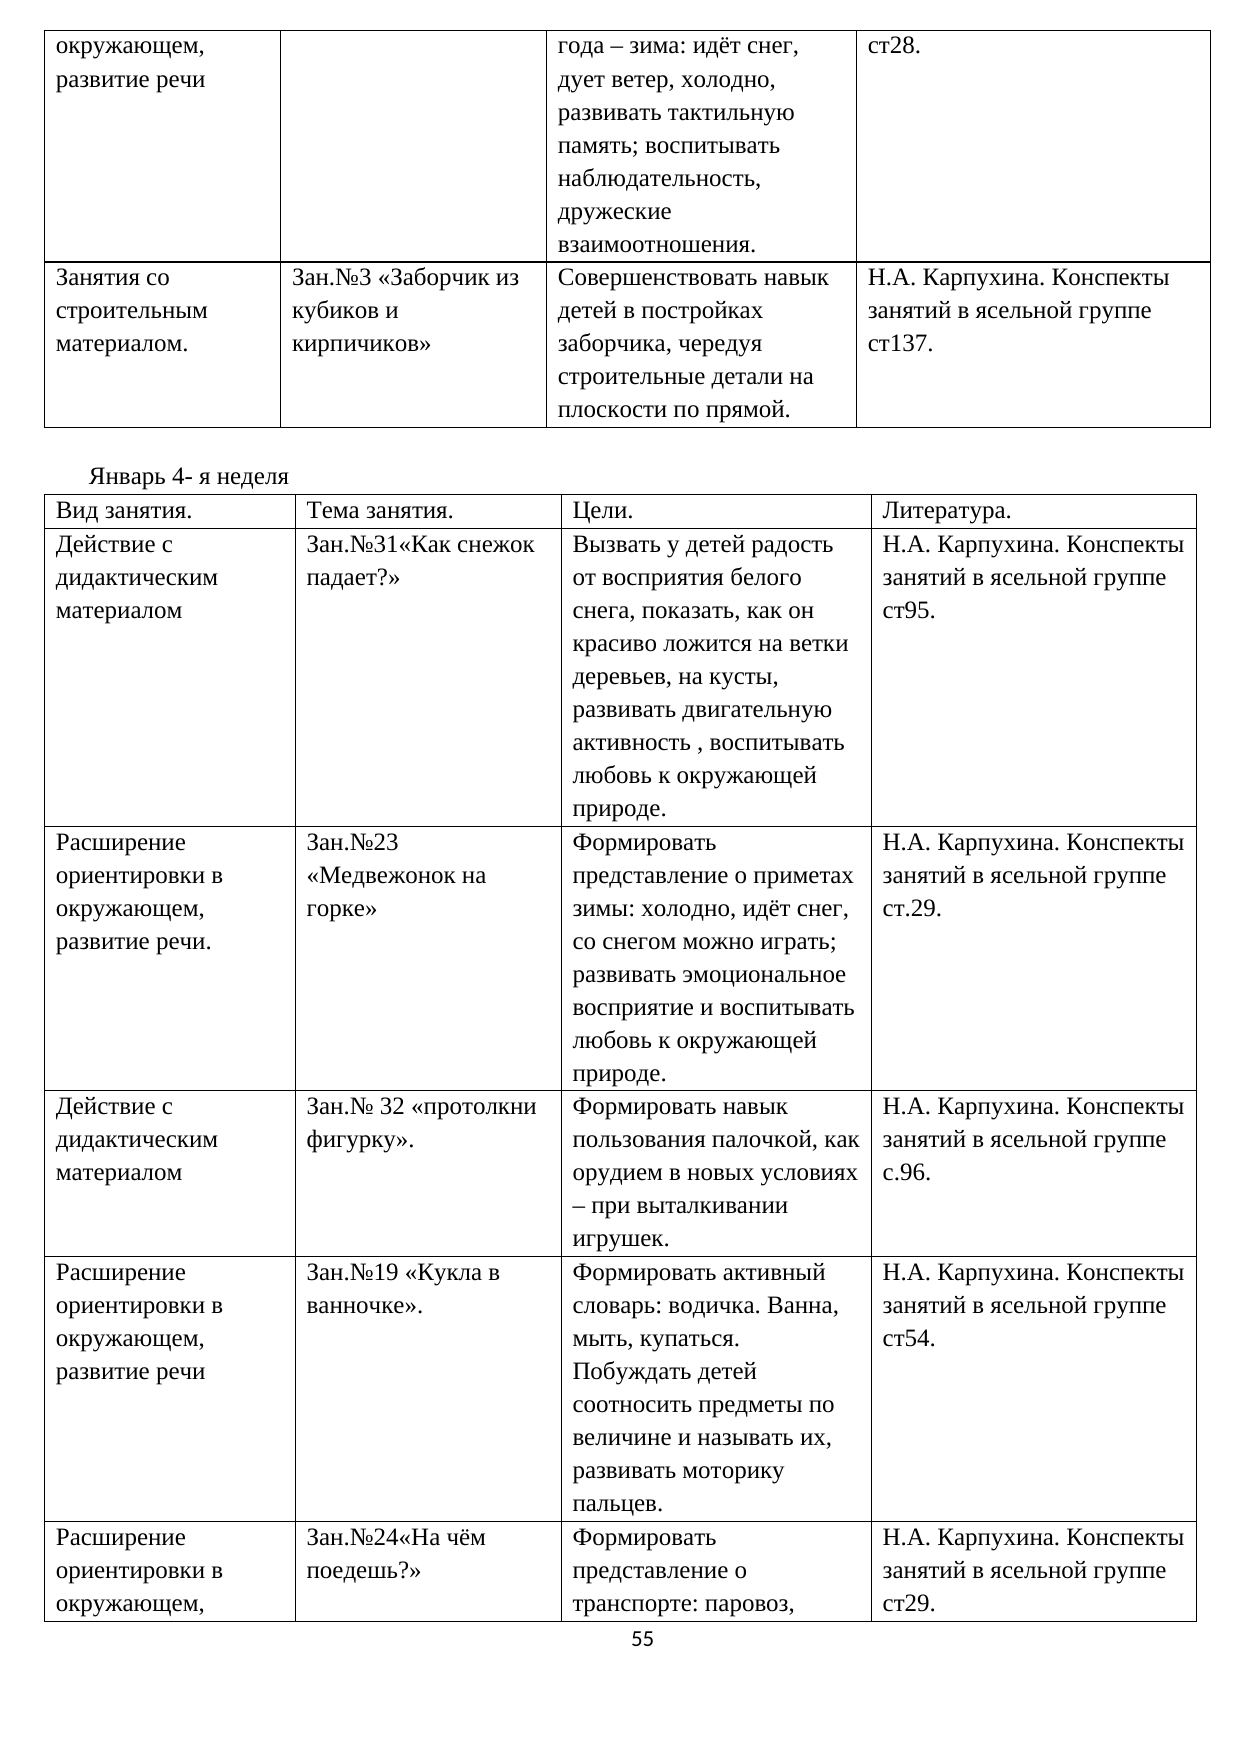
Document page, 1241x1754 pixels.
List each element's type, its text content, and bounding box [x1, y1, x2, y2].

table_cell Зан.№19 «Кукла в ванночке». [296, 1257, 561, 1521]
table_cell Зан.№23 «Медвежонок на горке» [296, 827, 561, 1090]
table_cell Н.А. Карпухина. Конспекты занятий в ясельной группе ст95. [872, 529, 1196, 826]
table_cell Зан.№ 32 «протолкни фигурку». [296, 1091, 561, 1256]
text Январь 4- я неделя [89, 461, 1196, 490]
table_cell Формировать навык пользования палочкой, как орудием в новых условиях – при выталкивании игрушек. [562, 1091, 871, 1256]
table_cell Н.А. Карпухина. Конспекты занятий в ясельной группе с.96. [872, 1091, 1196, 1256]
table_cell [296, 1522, 561, 1621]
table_cell Н.А. Карпухина. Конспекты занятий в ясельной группе ст54. [872, 1257, 1196, 1521]
table_cell Н.А. Карпухина. Конспекты занятий в ясельной группе ст137. [857, 263, 1210, 427]
table_cell Расширение ориентировки в окружающем, развитие речи [45, 1257, 295, 1521]
table_cell Совершенствовать навык детей в постройках заборчика, чередуя строительные детали на плоскости по прямой. [547, 263, 856, 427]
table_cell Н.А. Карпухина. Конспекты занятий в ясельной группе ст.29. [872, 827, 1196, 1090]
table_header Тема занятия. [296, 495, 561, 528]
table_cell Формировать активный словарь: водичка. Ванна, мыть, купаться. Побуждать детей соотносить предметы по величине и называть их, развивать моторику пальцев. [562, 1257, 871, 1521]
table_header Литература. [872, 495, 1196, 528]
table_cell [872, 1522, 1196, 1621]
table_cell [857, 31, 1210, 261]
table_cell Зан.№3 «Заборчик из кубиков и кирпичиков» [281, 263, 546, 427]
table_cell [45, 31, 280, 261]
table_cell Действие с дидактическим материалом [45, 1091, 295, 1256]
table_cell Вызвать у детей радость от восприятия белого снега, показать, как он красиво ложится на ветки деревьев, на кусты, развивать двигательную активность , воспитывать любовь к окружающей природе. [562, 529, 871, 826]
table_cell Формировать представление о приметах зимы: холодно, идёт снег, со снегом можно играть; развивать эмоциональное восприятие и воспитывать любовь к окружающей природе. [562, 827, 871, 1090]
table_header Цели. [562, 495, 871, 528]
table_header Вид занятия. [45, 495, 295, 528]
table_cell Занятия со строительным материалом. [45, 263, 280, 427]
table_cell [547, 31, 856, 261]
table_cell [562, 1522, 871, 1621]
table_cell Зан.№31«Как снежок падает?» [296, 529, 561, 826]
table_cell Расширение ориентировки в окружающем, развитие речи. [45, 827, 295, 1090]
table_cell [45, 1522, 295, 1621]
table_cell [281, 31, 546, 261]
table_cell Действие с дидактическим материалом [45, 529, 295, 826]
